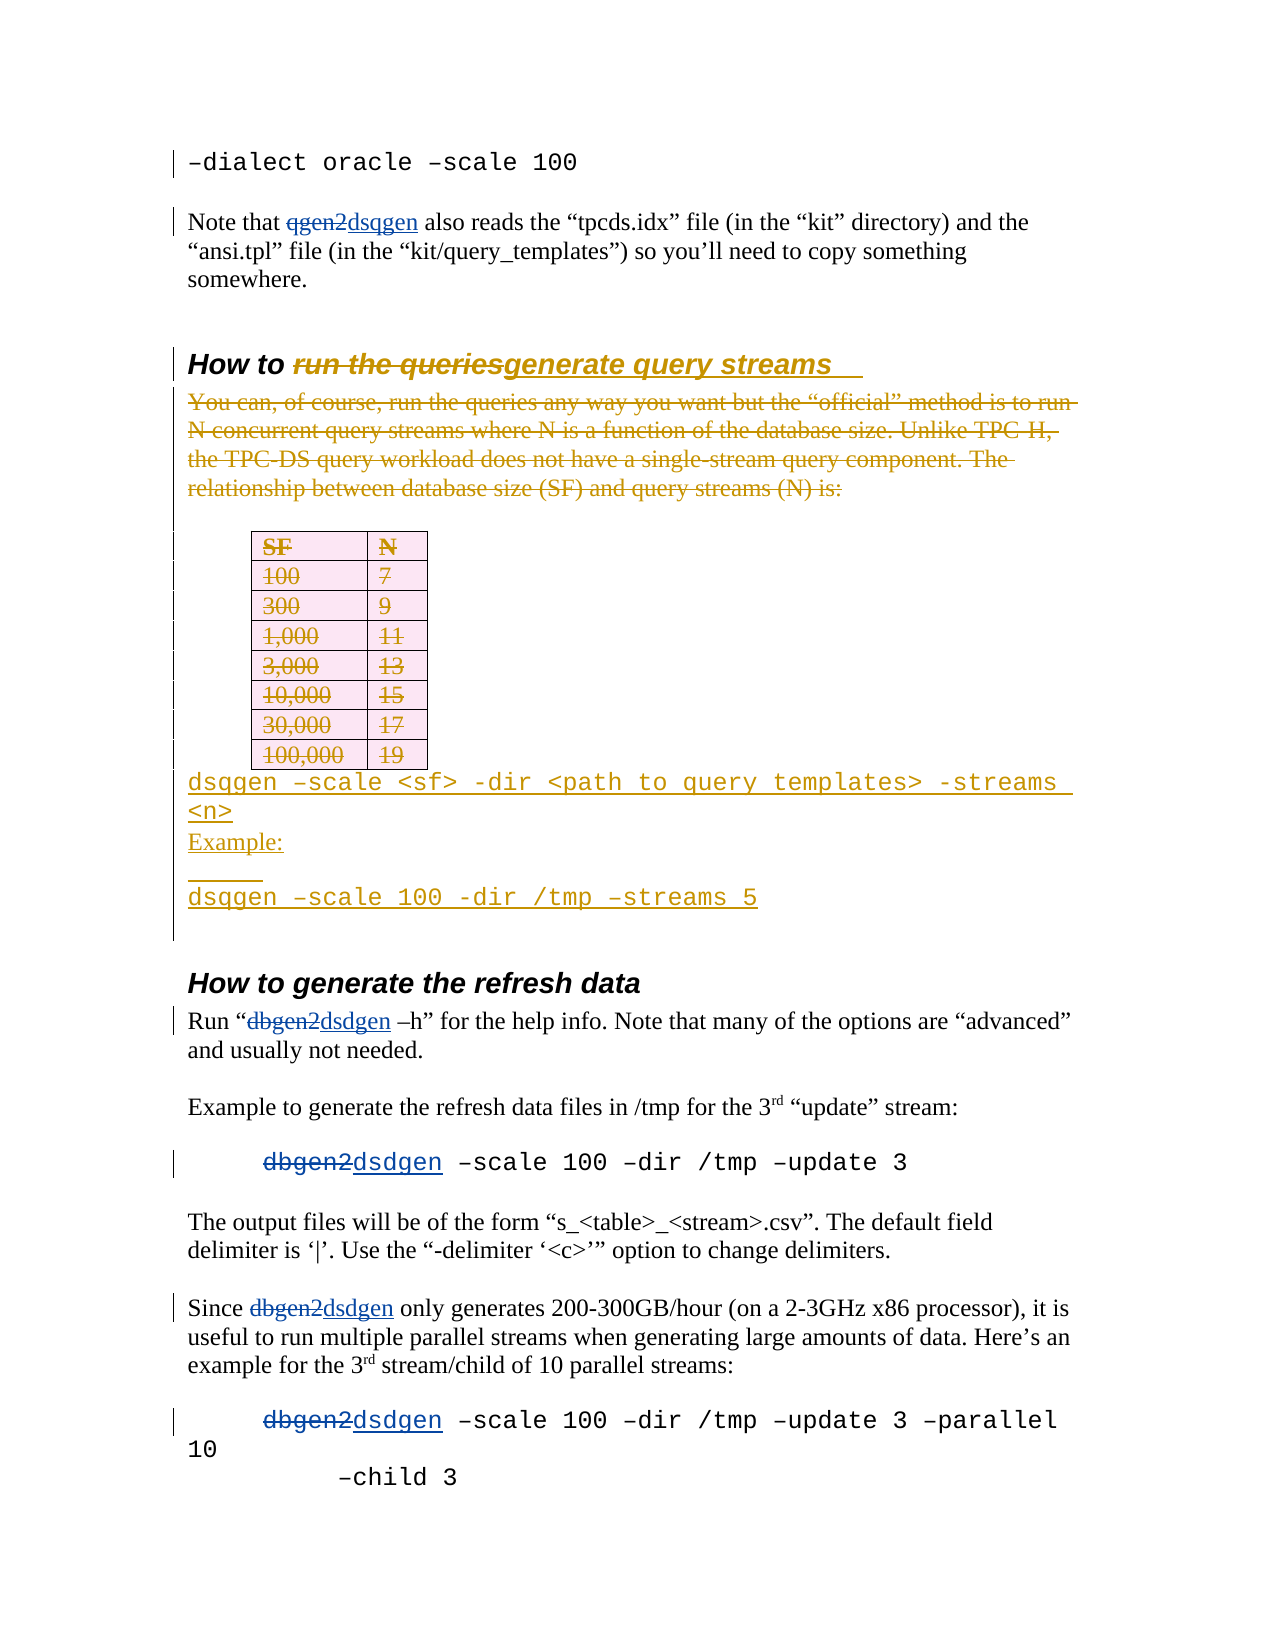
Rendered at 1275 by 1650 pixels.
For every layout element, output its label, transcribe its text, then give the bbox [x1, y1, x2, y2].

subtitle How to [187, 347, 1087, 381]
text –scale 100 –dir /tmp –update 3 –parallel 10 [187, 1408, 1087, 1465]
text –child 3 [262, 1465, 1087, 1493]
text Run “ –h” for the help info. Note that many of the options are “advanced” and usually not needed. [187, 1006, 1087, 1063]
text Note that also reads the “tpcds.idx” file (in the “kit” directory) and the “ansi.tpl” file (in the “kit/query_templates”) so you’ll need to copy something somewhere. [187, 207, 1087, 293]
text –dialect oracle –scale 100 [187, 150, 1087, 178]
text –scale 100 –dir /tmp –update 3 [187, 1150, 1087, 1178]
text The output files will be of the form “s_<table>_<stream>.csv”. The default field delimiter is ‘|’. Use the “-delimiter ‘<c>’” option to change delimiters. [187, 1207, 1087, 1264]
text Example to generate the refresh data files in /tmp for the 3rd “update” stream: [187, 1092, 1087, 1121]
subtitle How to generate the refresh data [187, 966, 1087, 1000]
text Since only generates 200-300GB/hour (on a 2-3GHz x86 processor), it is useful to run multiple parallel streams when generating large amounts of data. Here’s an example for the 3rd stream/child of 10 parallel streams: [187, 1293, 1087, 1379]
